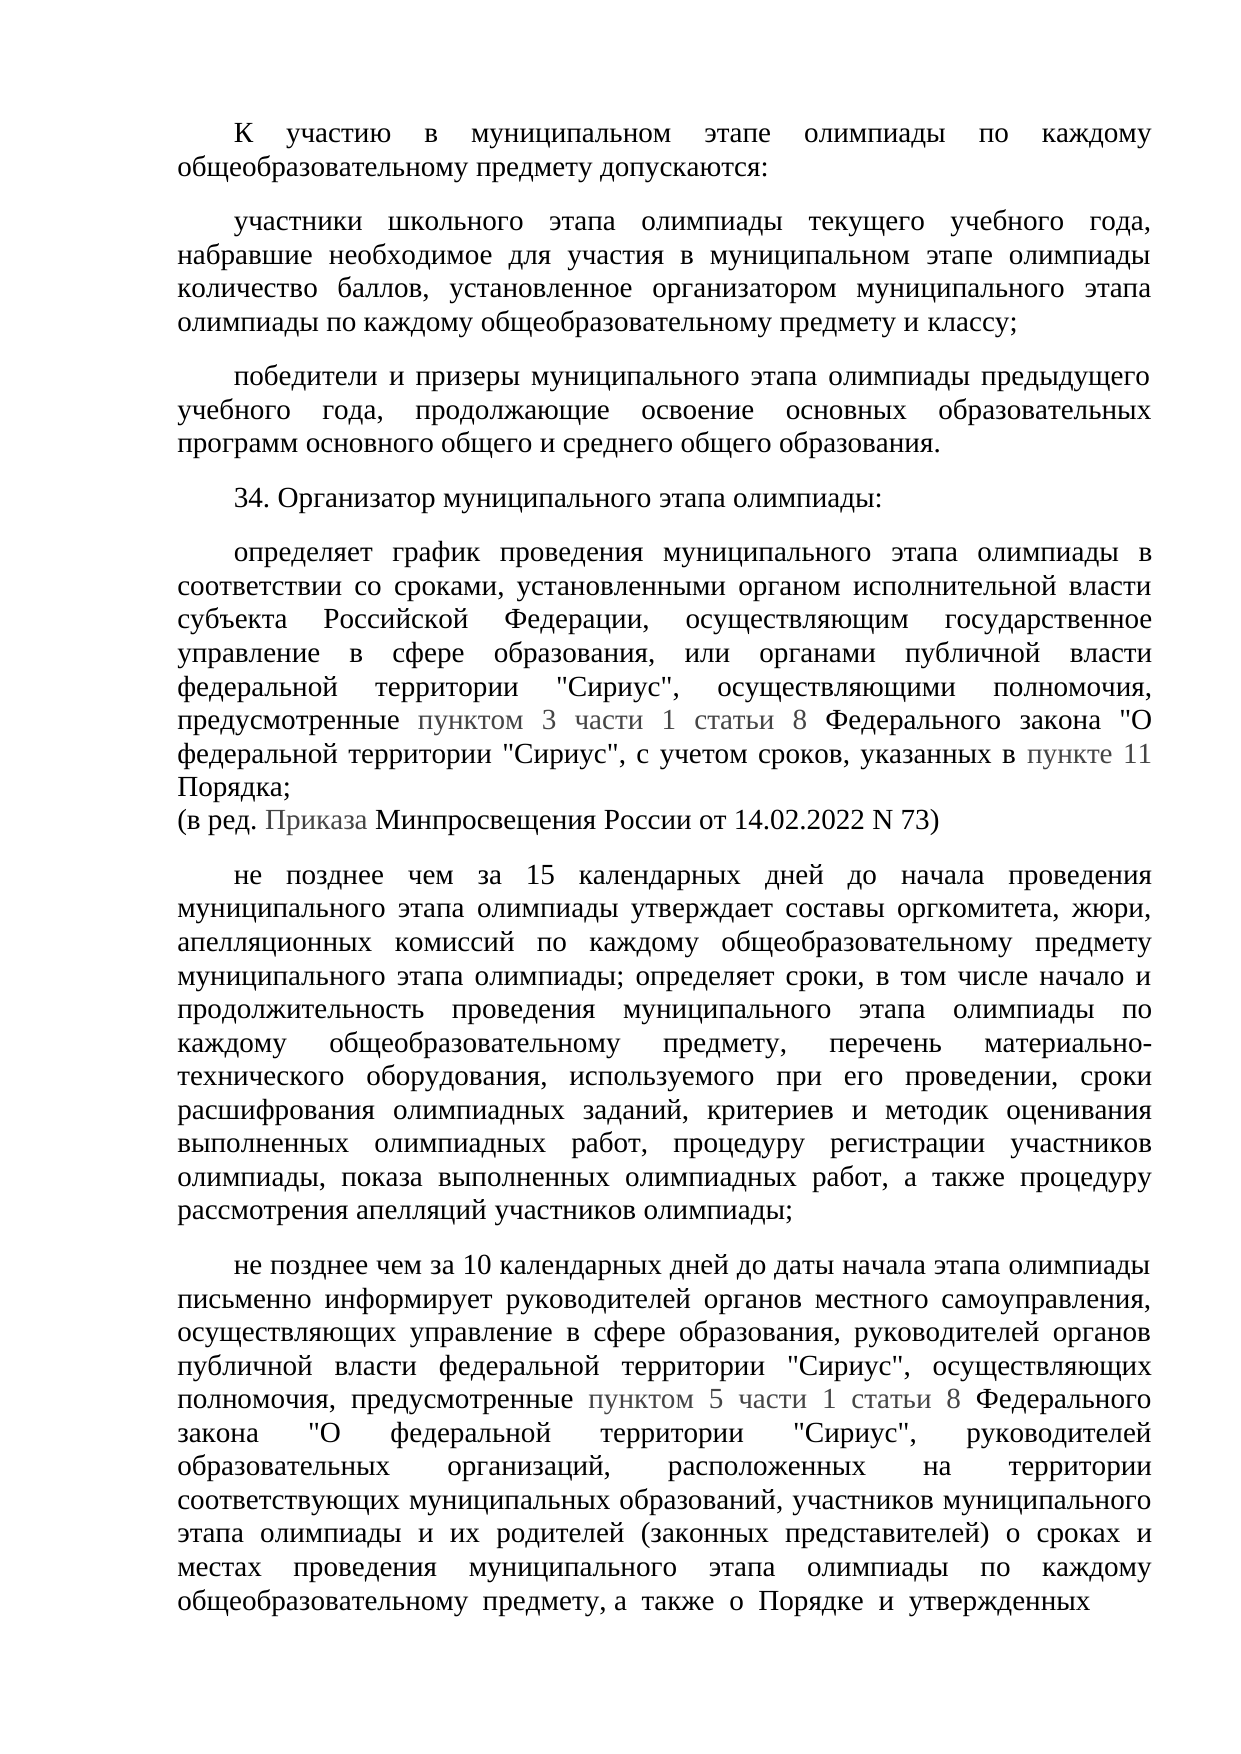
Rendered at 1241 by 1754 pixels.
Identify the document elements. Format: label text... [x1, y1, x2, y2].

text победители и призеры муниципального этапа олимпиады предыдущего учебного года, продолжающие освоение основных образовательных программ основного общего и среднего общего образования. [177, 358, 1151, 459]
list Организатор муниципального этапа олимпиады: [233, 480, 1163, 513]
text участники школьного этапа олимпиады текущего учебного года, набравшие необходимое для участия в муниципальном этапе олимпиады количество баллов, установленное организатором муниципального этапа олимпиады по каждому общеобразовательному предмету и классу; [177, 203, 1151, 337]
text определяет график проведения муниципального этапа олимпиады в соответствии со сроками, установленными органом исполнительной власти субъекта Российской Федерации, осуществляющим государственное управление в сфере образования, или органами публичной власти федеральной территории "Сириус", осуществляющими полномочия, предусмотренные пунктом 3 части 1 статьи 8 Федерального закона "О федеральной территории "Сириус", с учетом сроков, указанных в пункте 11 Порядка; [177, 534, 1152, 803]
text не позднее чем за 10 календарных дней до даты начала этапа олимпиады письменно информирует руководителей органов местного самоуправления, осуществляющих управление в сфере образования, руководителей органов публичной власти федеральной территории "Сириус", осуществляющих полномочия, предусмотренные пунктом 5 части 1 статьи 8 Федерального закона "О федеральной территории "Сириус", руководителей образовательных организаций, расположенных на территории соответствующих муниципальных образований, участников муниципального этапа олимпиады и их родителей (законных представителей) о сроках и местах проведения муниципального этапа олимпиады по каждому общеобразовательному предмету, а также о Порядке и утвержденных [177, 1247, 1152, 1616]
text (в ред. Приказа Минпросвещения России от 14.02.2022 N 73) [177, 803, 1163, 836]
text К участию в муниципальном этапе олимпиады по каждому общеобразовательному предмету допускаются: [177, 115, 1151, 182]
text не позднее чем за 15 календарных дней до начала проведения муниципального этапа олимпиады утверждает составы оргкомитета, жюри, апелляционных комиссий по каждому общеобразовательному предмету муниципального этапа олимпиады; определяет сроки, в том числе начало и продолжительность проведения муниципального этапа олимпиады по каждому общеобразовательному предмету, перечень материально- технического оборудования, используемого при его проведении, сроки расшифрования олимпиадных заданий, критериев и методик оценивания выполненных олимпиадных работ, процедуру регистрации участников олимпиады, показа выполненных олимпиадных работ, а также процедуру рассмотрения апелляций участников олимпиады; [177, 857, 1152, 1226]
